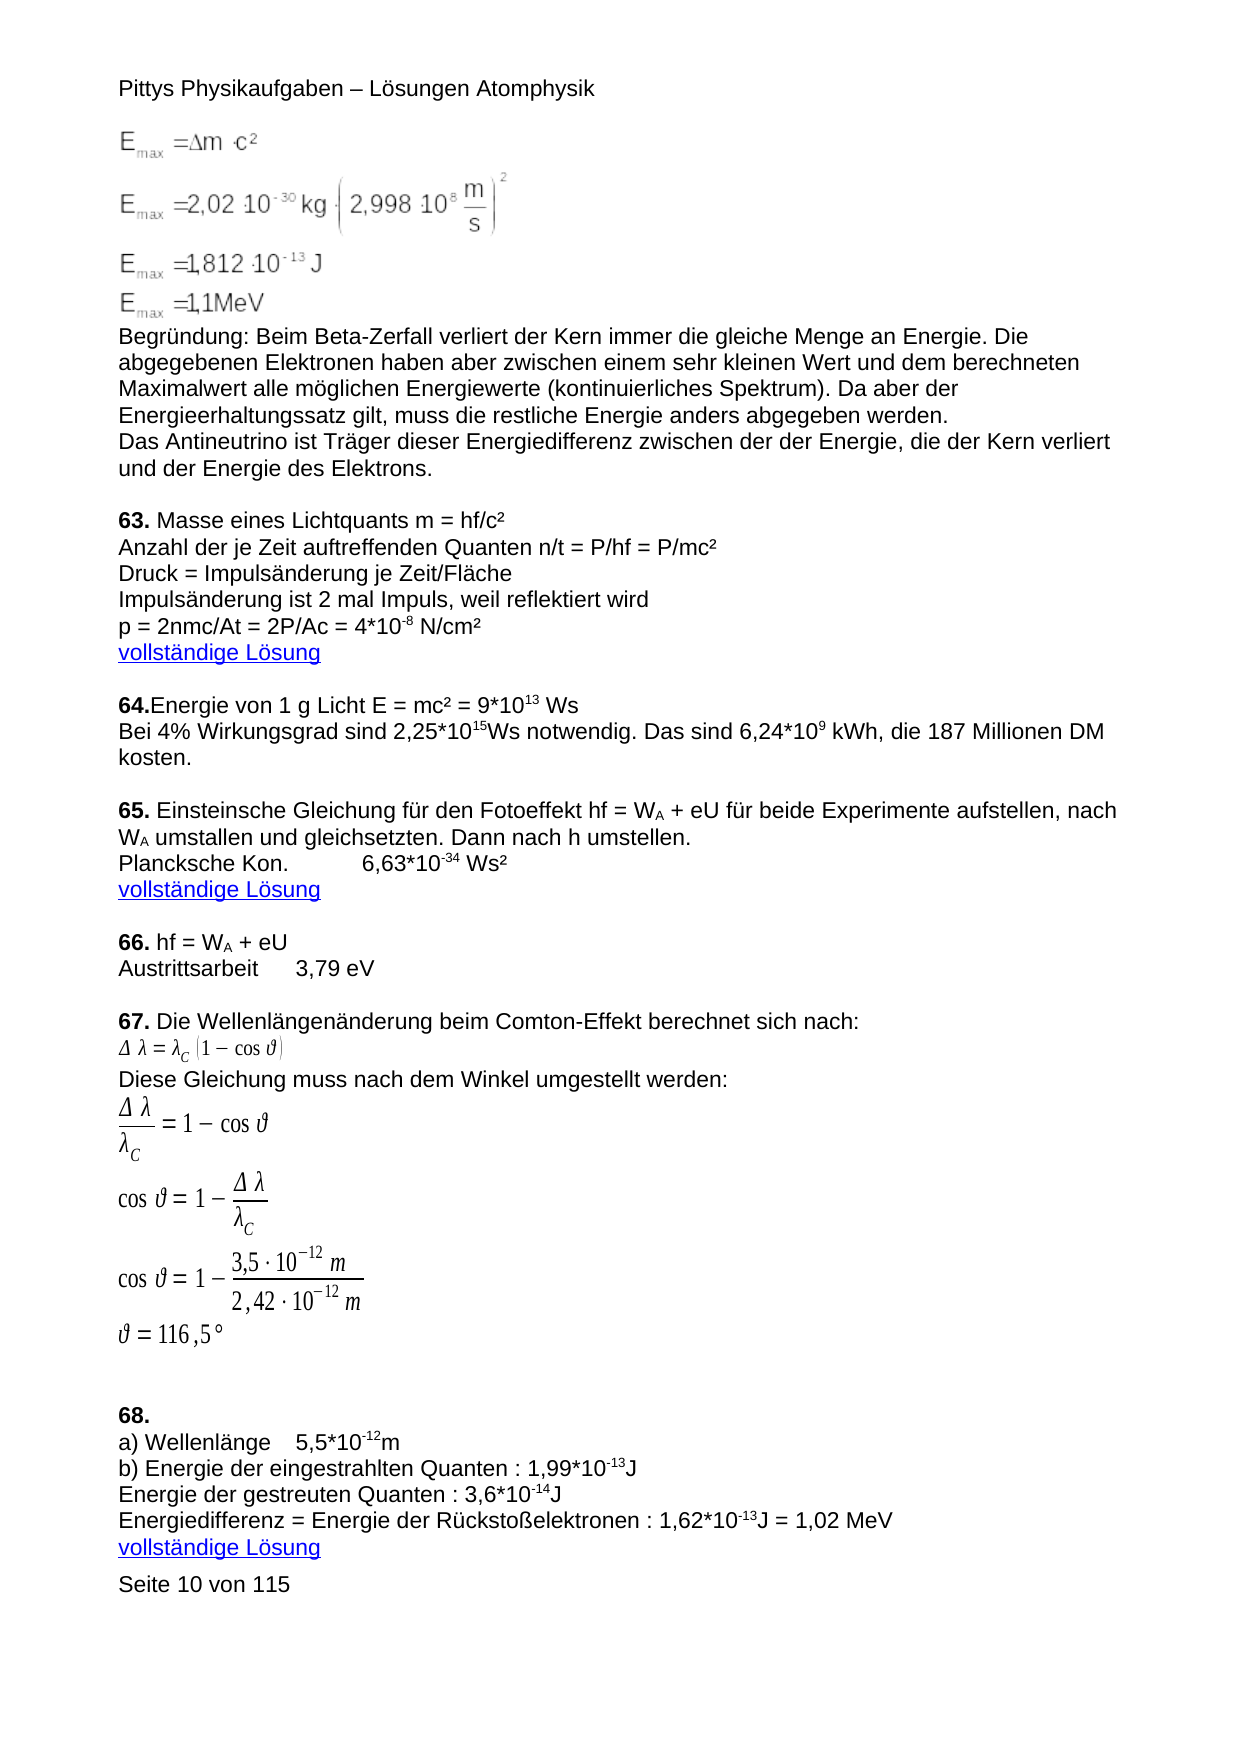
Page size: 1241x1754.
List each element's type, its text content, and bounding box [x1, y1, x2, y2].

table_header 3,79 eV [288, 955, 465, 982]
text vollständige Lösung 66. hf = WA + eU [118, 876, 1152, 955]
table_header a) Wellenlänge [111, 1429, 288, 1455]
table_header 6,63*10-34 Ws² [354, 850, 664, 876]
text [118, 1455, 1152, 1560]
text Das Antineutrino ist Träger dieser Energiedifferenz zwischen der der Energie, die der Kern verliert und der Energie des Elektrons. 63. Masse eines Lichtquants m = hf/c² Anzahl der je Zeit auftreffenden Quanten n/t = P/hf = P/mc² Druck = Impulsänderung je Zeit/Fläche Impulsänderung ist 2 mal Impuls, weil reflektiert wird p = 2nmc/At = 2P/Ac = 4*10-8 N/cm² vollständige Lösung 64.Energie von 1 g Licht E = mc² = 9*1013 Ws Bei 4% Wirkungsgrad sind 2,25*1015Ws notwendig. Das sind 6,24*109 kWh, die 187 Millionen DM kosten. 65. Einsteinsche Gleichung für den Fotoeffekt hf = WA + eU für beide Experimente aufstellen, nach WA umstallen und gleichsetzten. Dann nach h umstellen. [118, 428, 1152, 850]
text 68. [118, 1376, 1152, 1428]
text Begründung: Beim Beta-Zerfall verliert der Kern immer die gleiche Menge an Energie. Die abgegebenen Elektronen haben aber zwischen einem sehr kleinen Wert und dem berechneten Maximalwert alle möglichen Energiewerte (kontinuierliches Spektrum). Da aber der Energieerhaltungssatz gilt, muss die restliche Energie anders abgegeben werden. [118, 323, 1152, 428]
table_header 5,5*10-12m [288, 1429, 465, 1455]
table_header Plancksche Kon. [111, 850, 354, 876]
text 67. Die Wellenlängenänderung beim Comton-Effekt berechnet sich nach: Diese Gleichung muss nach dem Winkel umgestellt werden: [118, 982, 1152, 1349]
table_header Austrittsarbeit [111, 955, 288, 982]
